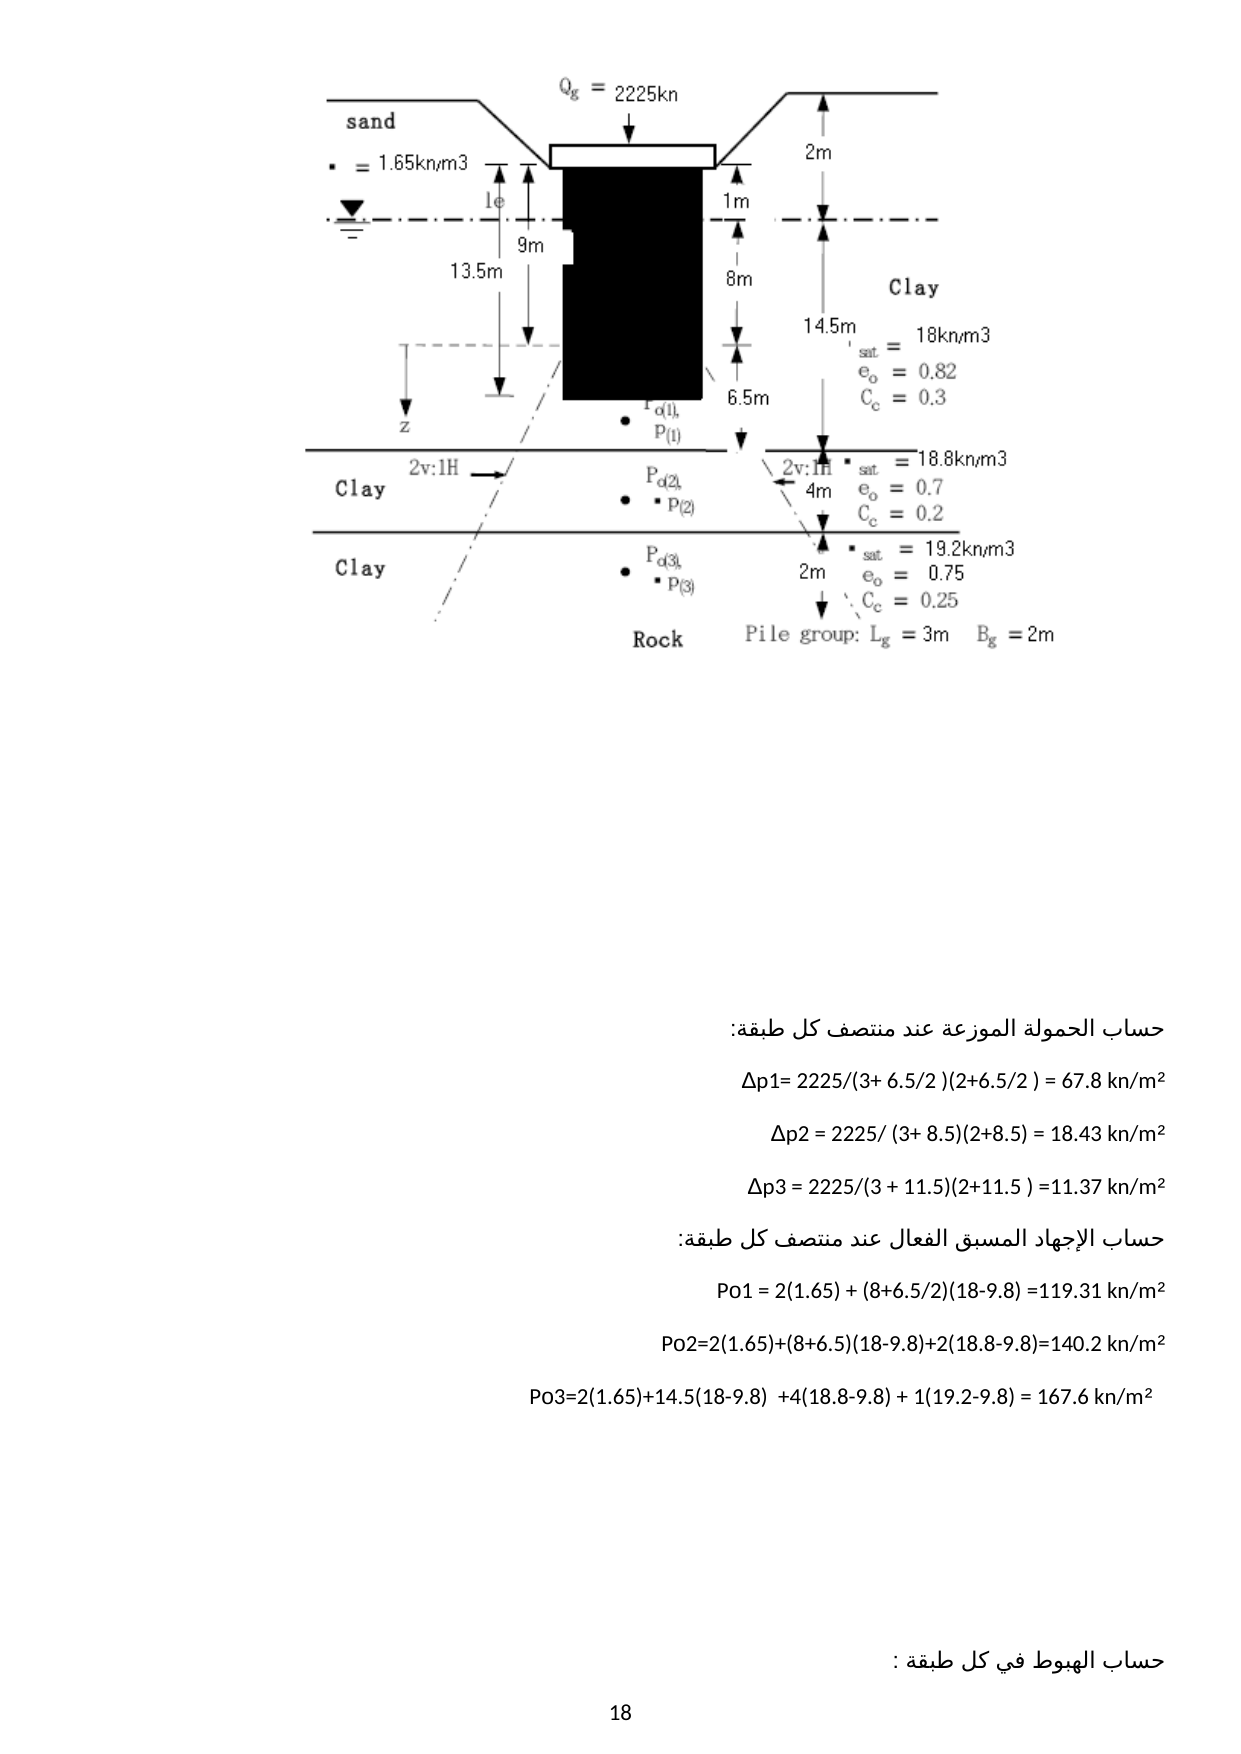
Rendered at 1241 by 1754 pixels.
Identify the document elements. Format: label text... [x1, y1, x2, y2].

text حساب الهبوط في كل طبقة : [75, 1647, 1165, 1674]
picture [301, 75, 1165, 672]
text Po1 = 2(1.65) + (8+6.5/2)(18-9.8) =119.31 kn/m² [75, 1276, 1165, 1304]
text حساب الإجهاد المسبق الفعال عند منتصف كل طبقة: [75, 1225, 1165, 1251]
text Δp1= 2225/(3+ 6.5/2 )(2+6.5/2 ) = 67.8 kn/m² [75, 1066, 1165, 1094]
text Δp3 = 2225/(3 + 11.5)(2+11.5 ) =11.37 kn/m² [75, 1172, 1165, 1200]
text Po2=2(1.65)+(8+6.5)(18-9.8)+2(18.8-9.8)=140.2 kn/m² [75, 1329, 1165, 1357]
text حساب الحمولة الموزعة عند منتصف كل طبقة: [75, 1015, 1165, 1041]
text Δp2 = 2225/ (3+ 8.5)(2+8.5) = 18.43 kn/m² [75, 1119, 1165, 1147]
text Po3=2(1.65)+14.5(18-9.8) +4(18.8-9.8) + 1(19.2-9.8) = 167.6 kn/m² [75, 1382, 1165, 1410]
